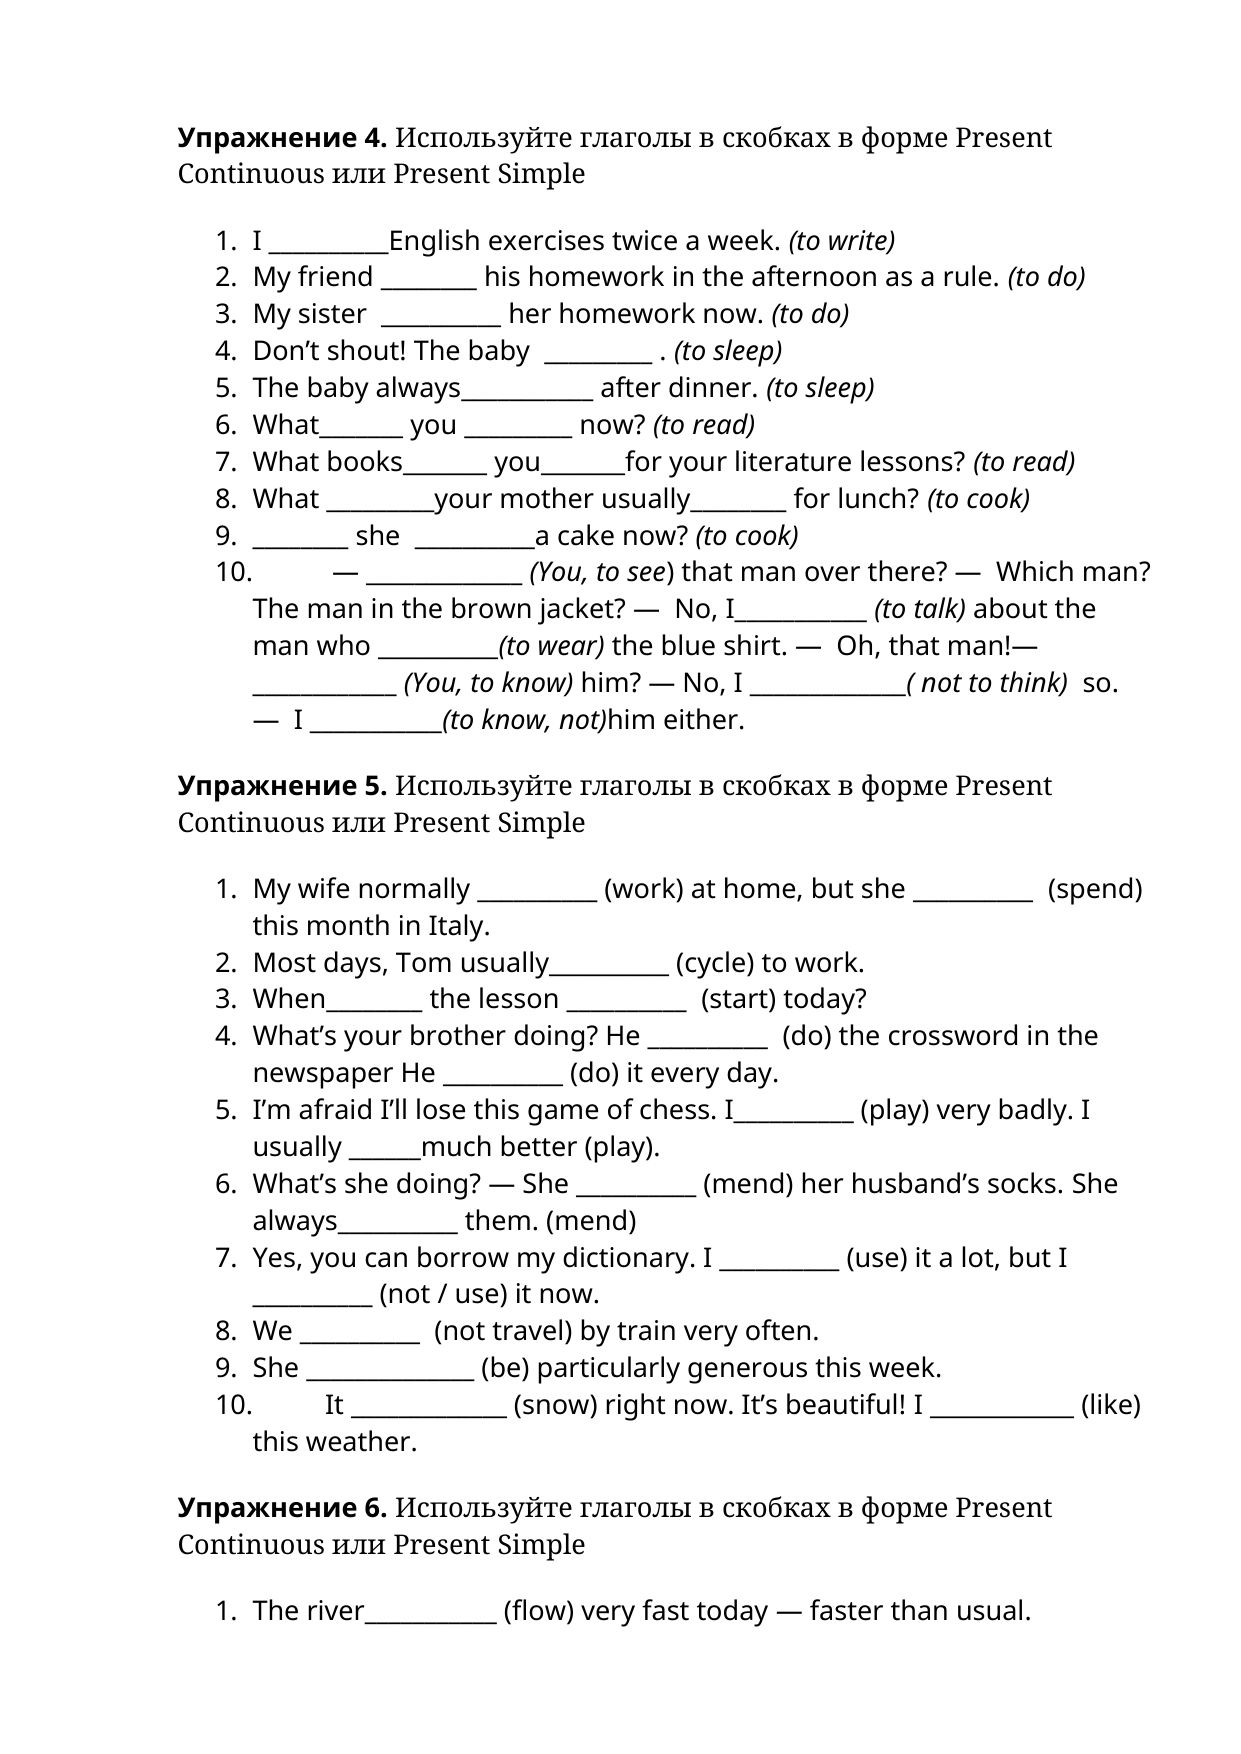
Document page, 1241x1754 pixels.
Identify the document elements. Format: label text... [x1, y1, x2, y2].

list What books_______ you_______for your literature lessons? (to read) [215, 442, 1152, 479]
list We __________ (not travel) by train very often. [215, 1312, 1152, 1349]
list I’m afraid I’ll lose this game of chess. I__________ (play) very badly. I usually ______much better (play). [215, 1091, 1152, 1164]
text Упражнениe 6. Используйте глаголы в скобках в форме Present Continuous или Present Simple [177, 1488, 1152, 1562]
list ________ she __________a cake now? (to cook) [215, 516, 1152, 553]
list What’s your brother doing? He __________ (do) the crossword in the newspaper He __________ (do) it every day. [215, 1017, 1152, 1091]
list When________ the lesson __________ (start) today? [215, 980, 1152, 1017]
list My wife normally __________ (work) at home, but she __________ (spend) this month in Italy. [215, 869, 1152, 943]
list Don’t shout! The baby _________ . (to sleep) [215, 332, 1152, 368]
list The river___________ (flow) very fast today — faster than usual. [215, 1591, 1152, 1628]
text Упражнениe 5. Используйте глаголы в скобках в форме Present Continuous или Present Simple [177, 766, 1152, 840]
list What_______ you _________ now? (to read) [215, 405, 1152, 442]
list My friend ________ his homework in the afternoon as a rule. (to do) [215, 258, 1152, 295]
list What’s she doing? — She __________ (mend) her husband’s socks. She always__________ them. (mend) [215, 1164, 1152, 1238]
list My sister __________ her homework now. (to do) [215, 295, 1152, 332]
list Yes, you can borrow my dictionary. I __________ (use) it a lot, but I __________ (not / use) it now. [215, 1238, 1152, 1312]
list It _____________ (snow) right now. It’s beautiful! I ____________ (like) this weather. [215, 1386, 1152, 1459]
list Most days, Tom usually__________ (cycle) to work. [215, 943, 1152, 980]
text Упражнение 4. Используйте глаголы в скобках в форме Present Continuous или Present Simple [177, 118, 1152, 192]
list What _________your mother usually________ for lunch? (to cook) [215, 479, 1152, 516]
list I __________English exercises twice a week. (to write) [215, 221, 1152, 258]
list The baby always___________ after dinner. (to sleep) [215, 368, 1152, 405]
list — _____________ (You, to see) that man over there? — Which man? The man in the brown jacket? — No, I___________ (to talk) about the man who __________(to wear) the blue shirt. — Oh, that man!— ____________ (You, to know) him? — No, I _____________( not to think) so. — I ___________(to know, not)him either. [215, 553, 1152, 737]
list She ______________ (be) particularly generous this week. [215, 1349, 1152, 1386]
